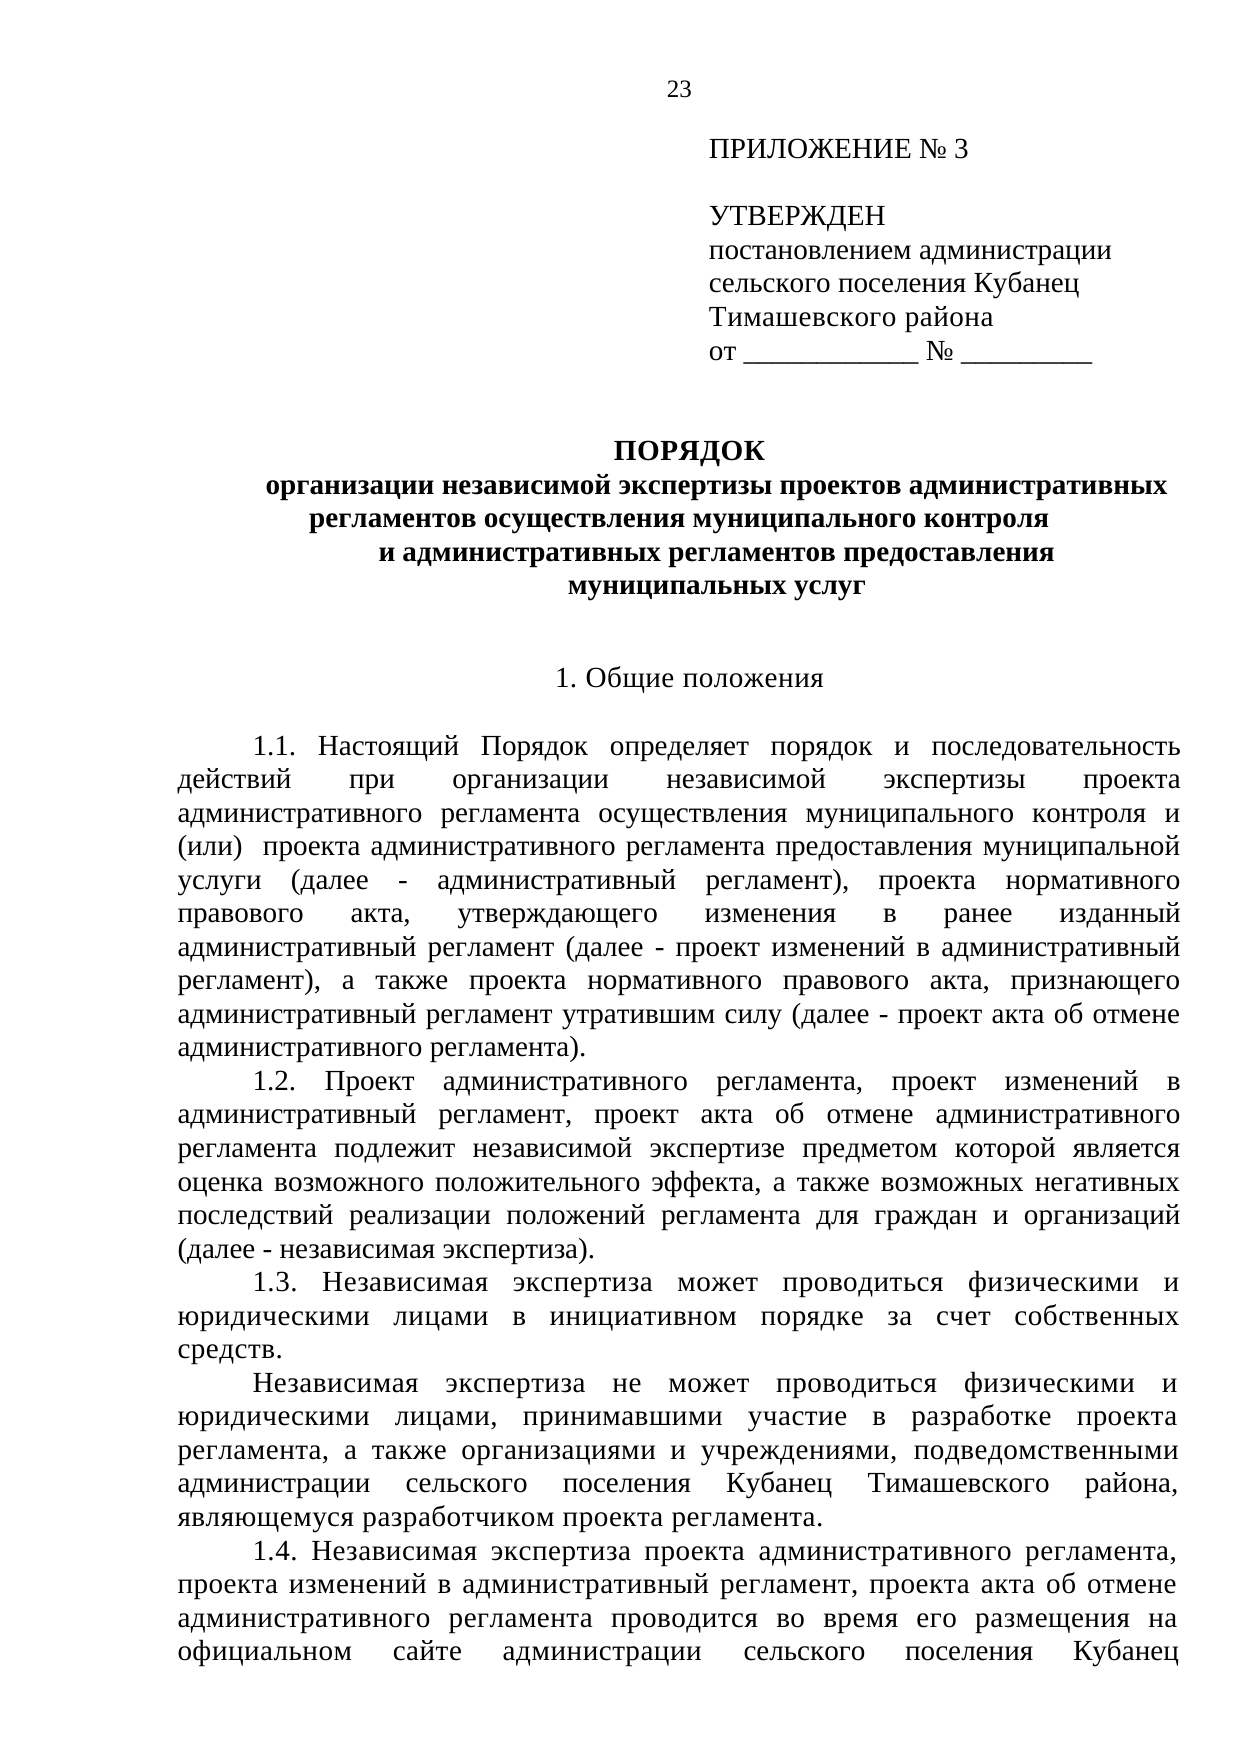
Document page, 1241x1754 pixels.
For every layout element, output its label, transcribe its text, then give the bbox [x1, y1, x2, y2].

text 1.2. Проект административного регламента, проект изменений в административный регламент, проект акта об отмене административного регламента подлежит независимой экспертизе предметом которой является оценка возможного положительного эффекта, а также возможных негативных последствий реализации положений регламента для граждан и организаций (далее - независимая экспертиза). [177, 1063, 1181, 1264]
text 1. Общие положения [177, 661, 1126, 694]
text постановлением администрации [709, 232, 1181, 266]
text и административных регламентов предоставления [177, 534, 1181, 567]
text ПРИЛОЖЕНИЕ № 3 [709, 131, 1181, 165]
text Независимая экспертиза не может проводиться физическими и юридическими лицами, принимавшими участие в разработке проекта регламента, а также организациями и учреждениями, подведомственными администрации сельского поселения Кубанец Тимашевского района, являющемуся разработчиком проекта регламента. [177, 1365, 1179, 1533]
text организации независимой экспертизы проектов административных регламентов осуществления муниципального контроля [177, 467, 1181, 534]
text ПОРЯДОК [177, 433, 1126, 467]
text 1.1. Настоящий Порядок определяет порядок и последовательность действий при организации независимой экспертизы проекта административного регламента осуществления муниципального контроля и (или) проекта административного регламента предоставления муниципальной услуги (далее - административный регламент), проекта нормативного правового акта, утверждающего изменения в ранее изданный административный регламент (далее - проект изменений в административный регламент), а также проекта нормативного правового акта, признающего административный регламент утратившим силу (далее - проект акта об отмене административного регламента). [177, 728, 1181, 1063]
text УТВЕРЖДЕН [709, 198, 1181, 232]
text 1.3. Независимая экспертиза может проводиться физическими и юридическими лицами в инициативном порядке за счет собственных средств. [177, 1264, 1181, 1365]
text от ____________ № _________ [709, 333, 1181, 366]
text сельского поселения Кубанец Тимашевского района [709, 266, 1181, 333]
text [177, 1533, 1179, 1667]
text муниципальных услуг [177, 567, 1181, 601]
